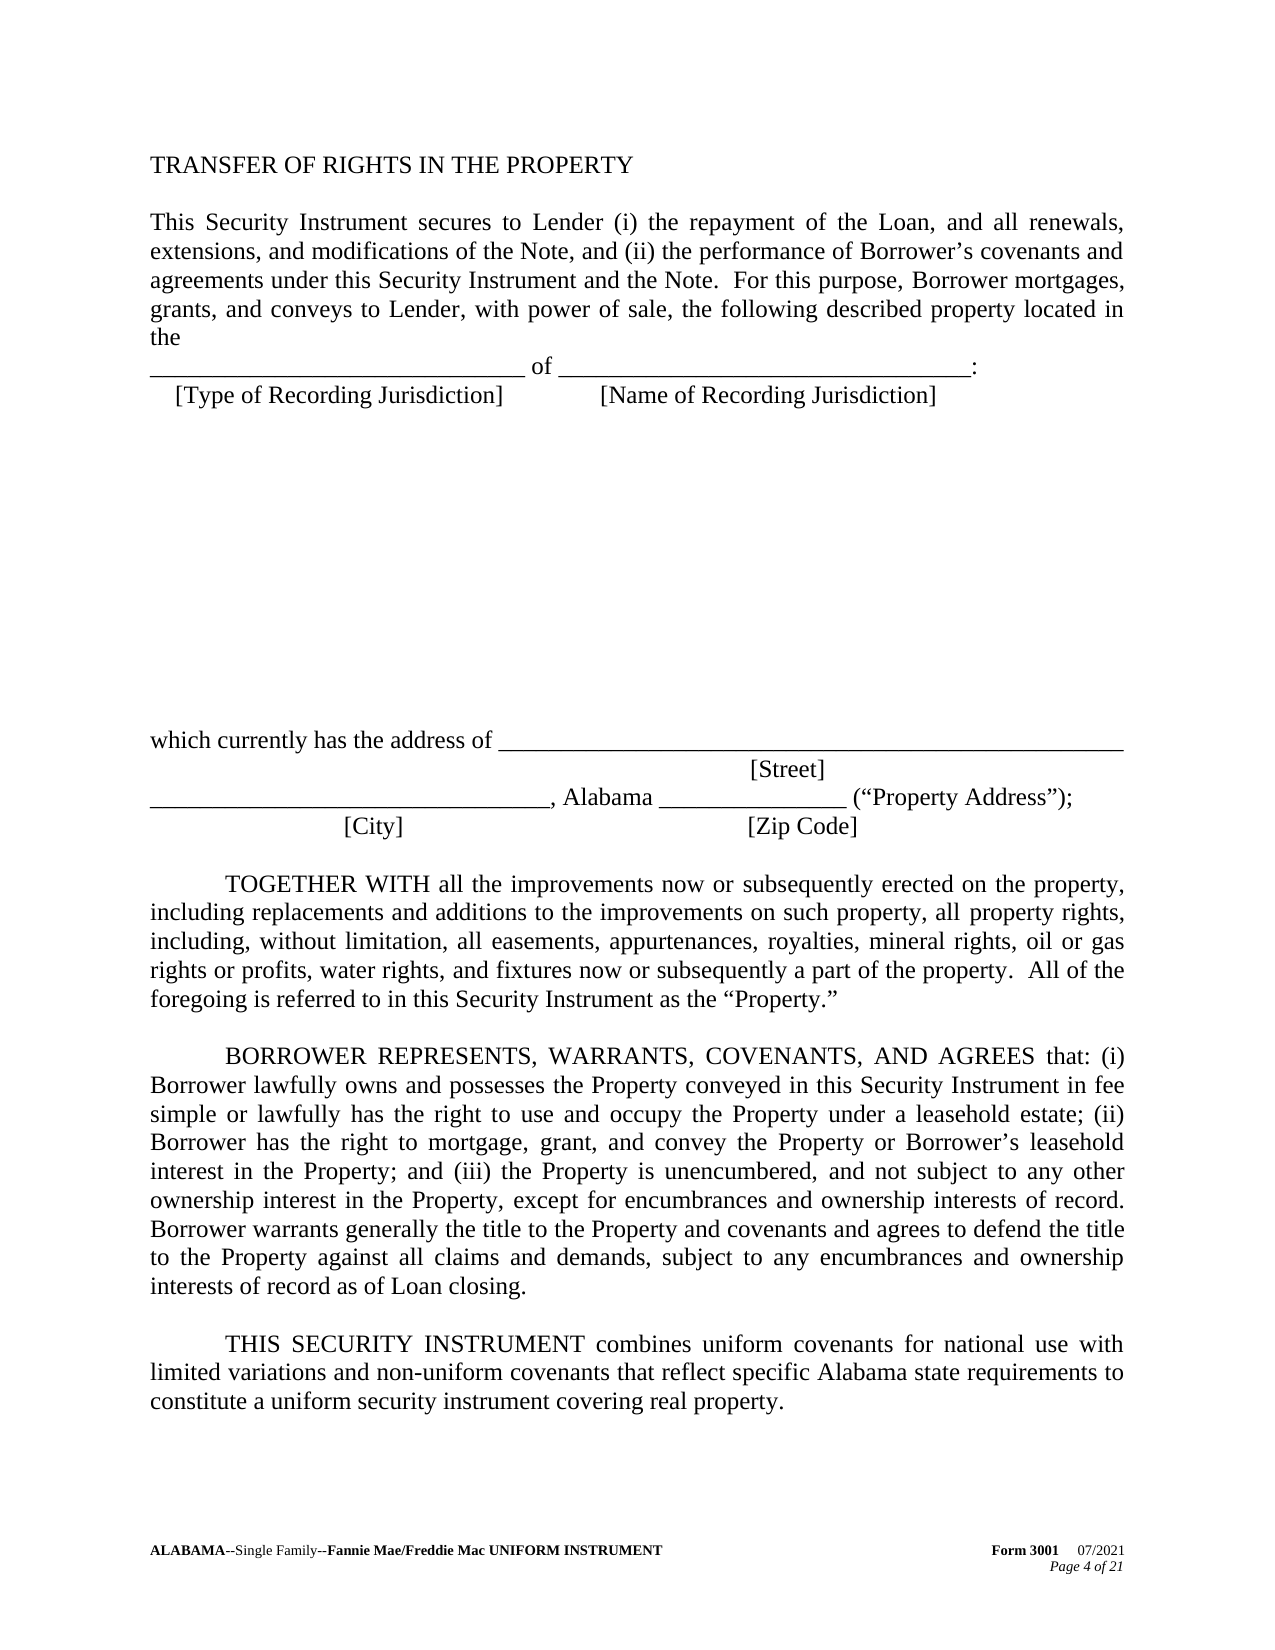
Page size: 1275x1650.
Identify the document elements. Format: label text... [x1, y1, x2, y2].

text TRANSFER OF RIGHTS IN THE PROPERTY [150, 150, 1125, 179]
text which currently has the address of __________________________________________________ [150, 725, 1125, 754]
text BORROWER REPRESENTS, WARRANTS, COVENANTS, AND AGREES that: (i) Borrower lawfully owns and possesses the Property conveyed in this Security Instrument in fee simple or lawfully has the right to use and occupy the Property under a leasehold estate; (ii) Borrower has the right to mortgage, grant, and convey the Property or Borrower’s leasehold interest in the Property; and (iii) the Property is unencumbered, and not subject to any other ownership interest in the Property, except for encumbrances and ownership interests of record. Borrower warrants generally the title to the Property and covenants and agrees to defend the title to the Property against all claims and demands, subject to any encumbrances and ownership interests of record as of Loan closing. [150, 1041, 1125, 1300]
text This Security Instrument secures to Lender (i) the repayment of the Loan, and all renewals, extensions, and modifications of the Note, and (ii) the performance of Borrower’s covenants and agreements under this Security Instrument and the Note. For this purpose, Borrower mortgages, grants, and conveys to Lender, with power of sale, the following described property located in the [150, 207, 1125, 351]
text [City] [Zip Code] [150, 811, 1125, 840]
text [Street] [150, 754, 1125, 782]
text THIS SECURITY INSTRUMENT combines uniform covenants for national use with limited variations and non-uniform covenants that reflect specific Alabama state requirements to constitute a uniform security instrument covering real property. [150, 1329, 1125, 1415]
text TOGETHER WITH all the improvements now or subsequently erected on the property, including replacements and additions to the improvements on such property, all property rights, including, without limitation, all easements, appurtenances, royalties, mineral rights, oil or gas rights or profits, water rights, and fixtures now or subsequently a part of the property. All of the foregoing is referred to in this Security Instrument as the “Property.” [150, 869, 1125, 1012]
text ________________________________, Alabama _______________ (“Property Address”); [150, 782, 1125, 811]
text [Type of Recording Jurisdiction] [Name of Recording Jurisdiction] [150, 380, 1125, 409]
text ______________________________ of _________________________________: [150, 351, 1125, 380]
